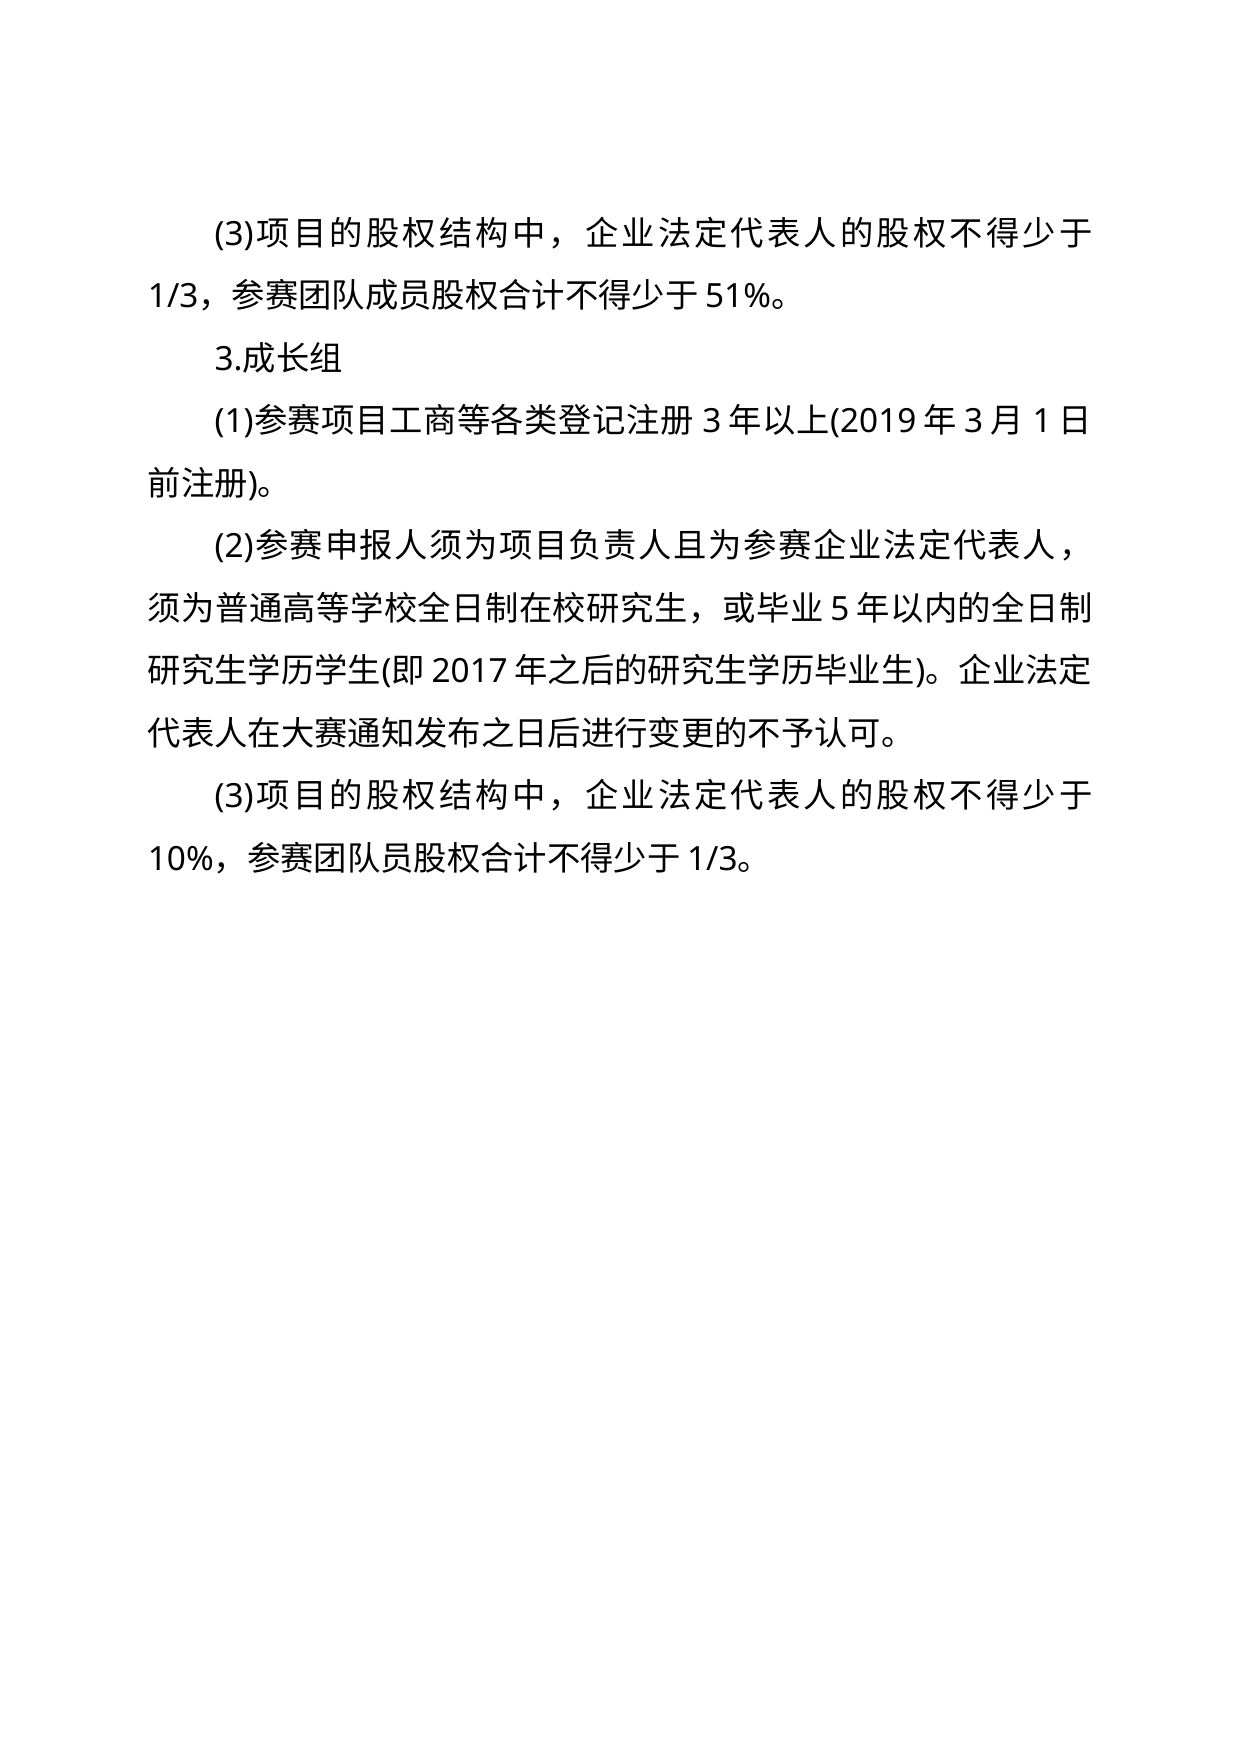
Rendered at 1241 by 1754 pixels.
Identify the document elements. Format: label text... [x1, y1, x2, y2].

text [148, 507, 1092, 757]
text (3)项目的股权结构中，企业法定代表人的股权不得少于1/3，参赛团队成员股权合计不得少于51%。 [148, 195, 1092, 320]
text (1)参赛项目工商等各类登记注册3年以上(2019年3月 1日前注册)。 [148, 382, 1092, 507]
text (3)项目的股权结构中，企业法定代表人的股权不得少于10%，参赛团队员股权合计不得少于1/3。 [148, 757, 1092, 882]
text 3.成长组 [148, 320, 1092, 382]
